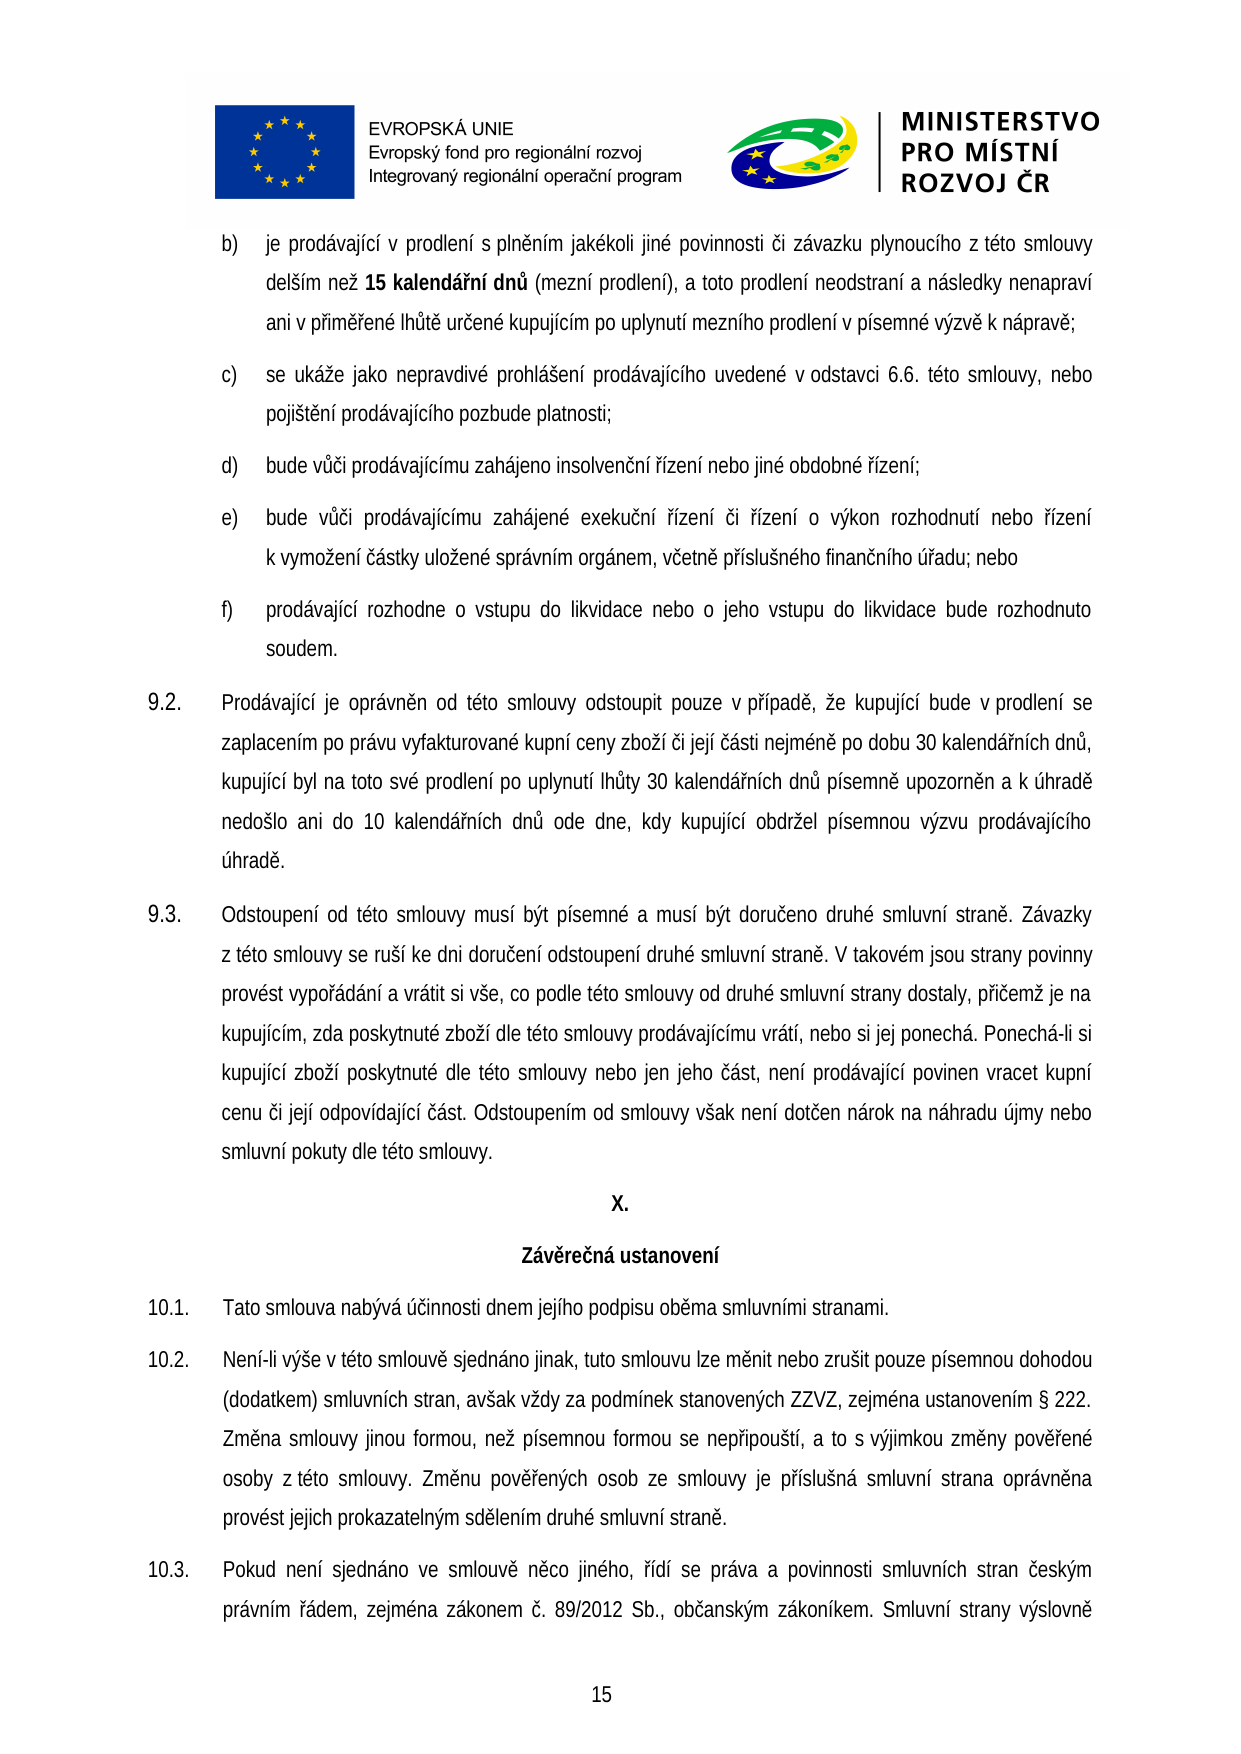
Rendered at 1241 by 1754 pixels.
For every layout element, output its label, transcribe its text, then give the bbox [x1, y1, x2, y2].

list Není-li výše v této smlouvě sjednáno jinak, tuto smlouvu lze měnit nebo zrušit pouze písemnou dohodou (dodatkem) smluvních stran, avšak vždy za podmínek stanovených ZZVZ, zejména ustanovením § 222. Změna smlouvy jinou formou, než písemnou formou se nepřipouští, a to s výjimkou změny pověřené osoby z této smlouvy. Změnu pověřených osob ze smlouvy je příslušná smluvní strana oprávněna provést jejich prokazatelným sdělením druhé smluvní straně. [148, 1346, 1093, 1531]
list je prodávající v prodlení s plněním jakékoli jiné povinnosti či závazku plynoucího z této smlouvy delším než 15 kalendářní dnů (mezní prodlení), a toto prodlení neodstraní a následky nenapraví ani v přiměřené lhůtě určené kupujícím po uplynutí mezního prodlení v písemné výzvě k nápravě; [221, 230, 1093, 335]
subtitle Závěrečná ustanovení [148, 1242, 1093, 1269]
picture [184, 73, 1130, 230]
list se ukáže jako nepravdivé prohlášení prodávajícího uvedené v odstavci 6.6. této smlouvy, nebo pojištění prodávajícího pozbude platnosti; [221, 361, 1093, 426]
list bude vůči prodávajícímu zahájené exekuční řízení či řízení o výkon rozhodnutí nebo řízení k vymožení částky uložené správním orgánem, včetně příslušného finančního úřadu; nebo [221, 504, 1093, 570]
list X. [148, 1190, 1093, 1217]
list Odstoupení od této smlouvy musí být písemné a musí být doručeno druhé smluvní straně. Závazky z této smlouvy se ruší ke dni doručení odstoupení druhé smluvní straně. V takovém jsou strany povinny provést vypořádání a vrátit si vše, co podle této smlouvy od druhé smluvní strany dostaly, přičemž je na kupujícím, zda poskytnuté zboží dle této smlouvy prodávajícímu vrátí, nebo si jej ponechá. Ponechá-li si kupující zboží poskytnuté dle této smlouvy nebo jen jeho část, není prodávající povinen vracet kupní cenu či její odpovídající část. Odstoupením od smlouvy však není dotčen nárok na náhradu újmy nebo smluvní pokuty dle této smlouvy. [148, 899, 1093, 1165]
list prodávající rozhodne o vstupu do likvidace nebo o jeho vstupu do likvidace bude rozhodnuto soudem. [221, 596, 1093, 661]
list Prodávající je oprávněn od této smlouvy odstoupit pouze v případě, že kupující bude v prodlení se zaplacením po právu vyfakturované kupní ceny zboží či její části nejméně po dobu 30 kalendářních dnů, kupující byl na toto své prodlení po uplynutí lhůty 30 kalendářních dnů písemně upozorněn a k úhradě nedošlo ani do 10 kalendářních dnů ode dne, kdy kupující obdržel písemnou výzvu prodávajícího úhradě. [148, 687, 1093, 873]
list Tato smlouva nabývá účinnosti dnem jejího podpisu oběma smluvními stranami. [148, 1294, 1093, 1321]
list bude vůči prodávajícímu zahájeno insolvenční řízení nebo jiné obdobné řízení; [221, 452, 1093, 478]
